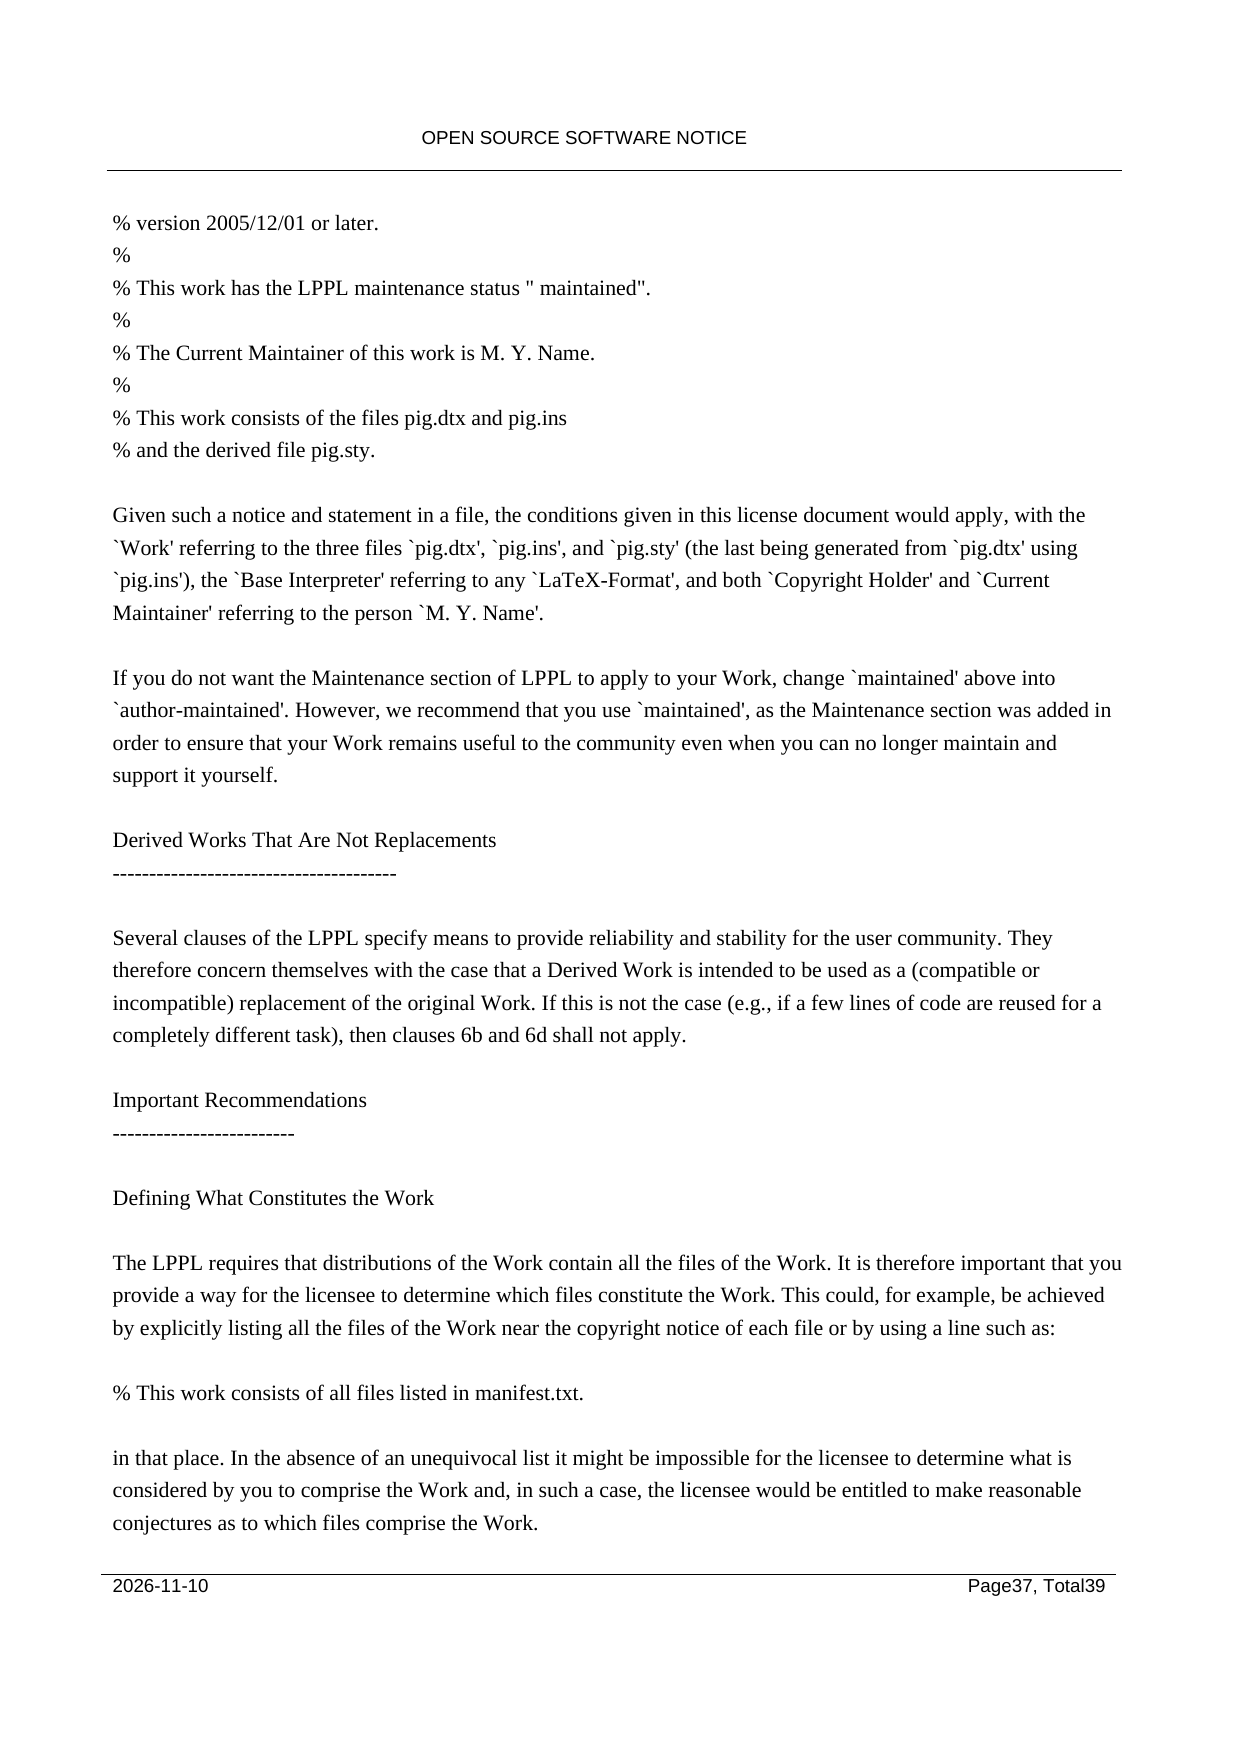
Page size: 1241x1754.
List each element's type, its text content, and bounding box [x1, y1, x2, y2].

text % This work consists of all files listed in manifest.txt. [112, 1376, 1128, 1409]
text % [112, 369, 1128, 401]
text The LPPL requires that distributions of the Work contain all the files of the Work. It is therefore important that you provide a way for the licensee to determine which files constitute the Work. This could, for example, be achieved by explicitly listing all the files of the Work near the copyright notice of each file or by using a line such as: [112, 1246, 1128, 1344]
text % This work has the LPPL maintenance status " maintained". [112, 271, 1128, 304]
text Defining What Constitutes the Work [112, 1181, 1128, 1214]
text % This work consists of the files pig.dtx and pig.ins [112, 401, 1128, 434]
text Several clauses of the LPPL specify means to provide reliability and stability for the user community. They therefore concern themselves with the case that a Derived Work is intended to be used as a (compatible or incompatible) replacement of the original Work. If this is not the case (e.g., if a few lines of code are reused for a completely different task), then clauses 6b and 6d shall not apply. [112, 921, 1128, 1051]
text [112, 1441, 1128, 1539]
text --------------------------------------- [112, 856, 1128, 889]
text % and the derived file pig.sty. [112, 434, 1128, 466]
text ------------------------- [112, 1116, 1128, 1149]
text If you do not want the Maintenance section of LPPL to apply to your Work, change `maintained' above into `author-maintained'. However, we recommend that you use `maintained', as the Maintenance section was added in order to ensure that your Work remains useful to the community even when you can no longer maintain and support it yourself. [112, 661, 1128, 791]
text % [112, 239, 1128, 271]
text % version 2005/12/01 or later. [112, 206, 1128, 239]
text Important Recommendations [112, 1084, 1128, 1116]
text % [112, 304, 1128, 336]
text Given such a notice and statement in a file, the conditions given in this license document would apply, with the `Work' referring to the three files `pig.dtx', `pig.ins', and `pig.sty' (the last being generated from `pig.dtx' using `pig.ins'), the `Base Interpreter' referring to any `LaTeX-Format', and both `Copyright Holder' and `Current Maintainer' referring to the person `M. Y. Name'. [112, 499, 1128, 629]
text % The Current Maintainer of this work is M. Y. Name. [112, 336, 1128, 369]
text Derived Works That Are Not Replacements [112, 824, 1128, 856]
